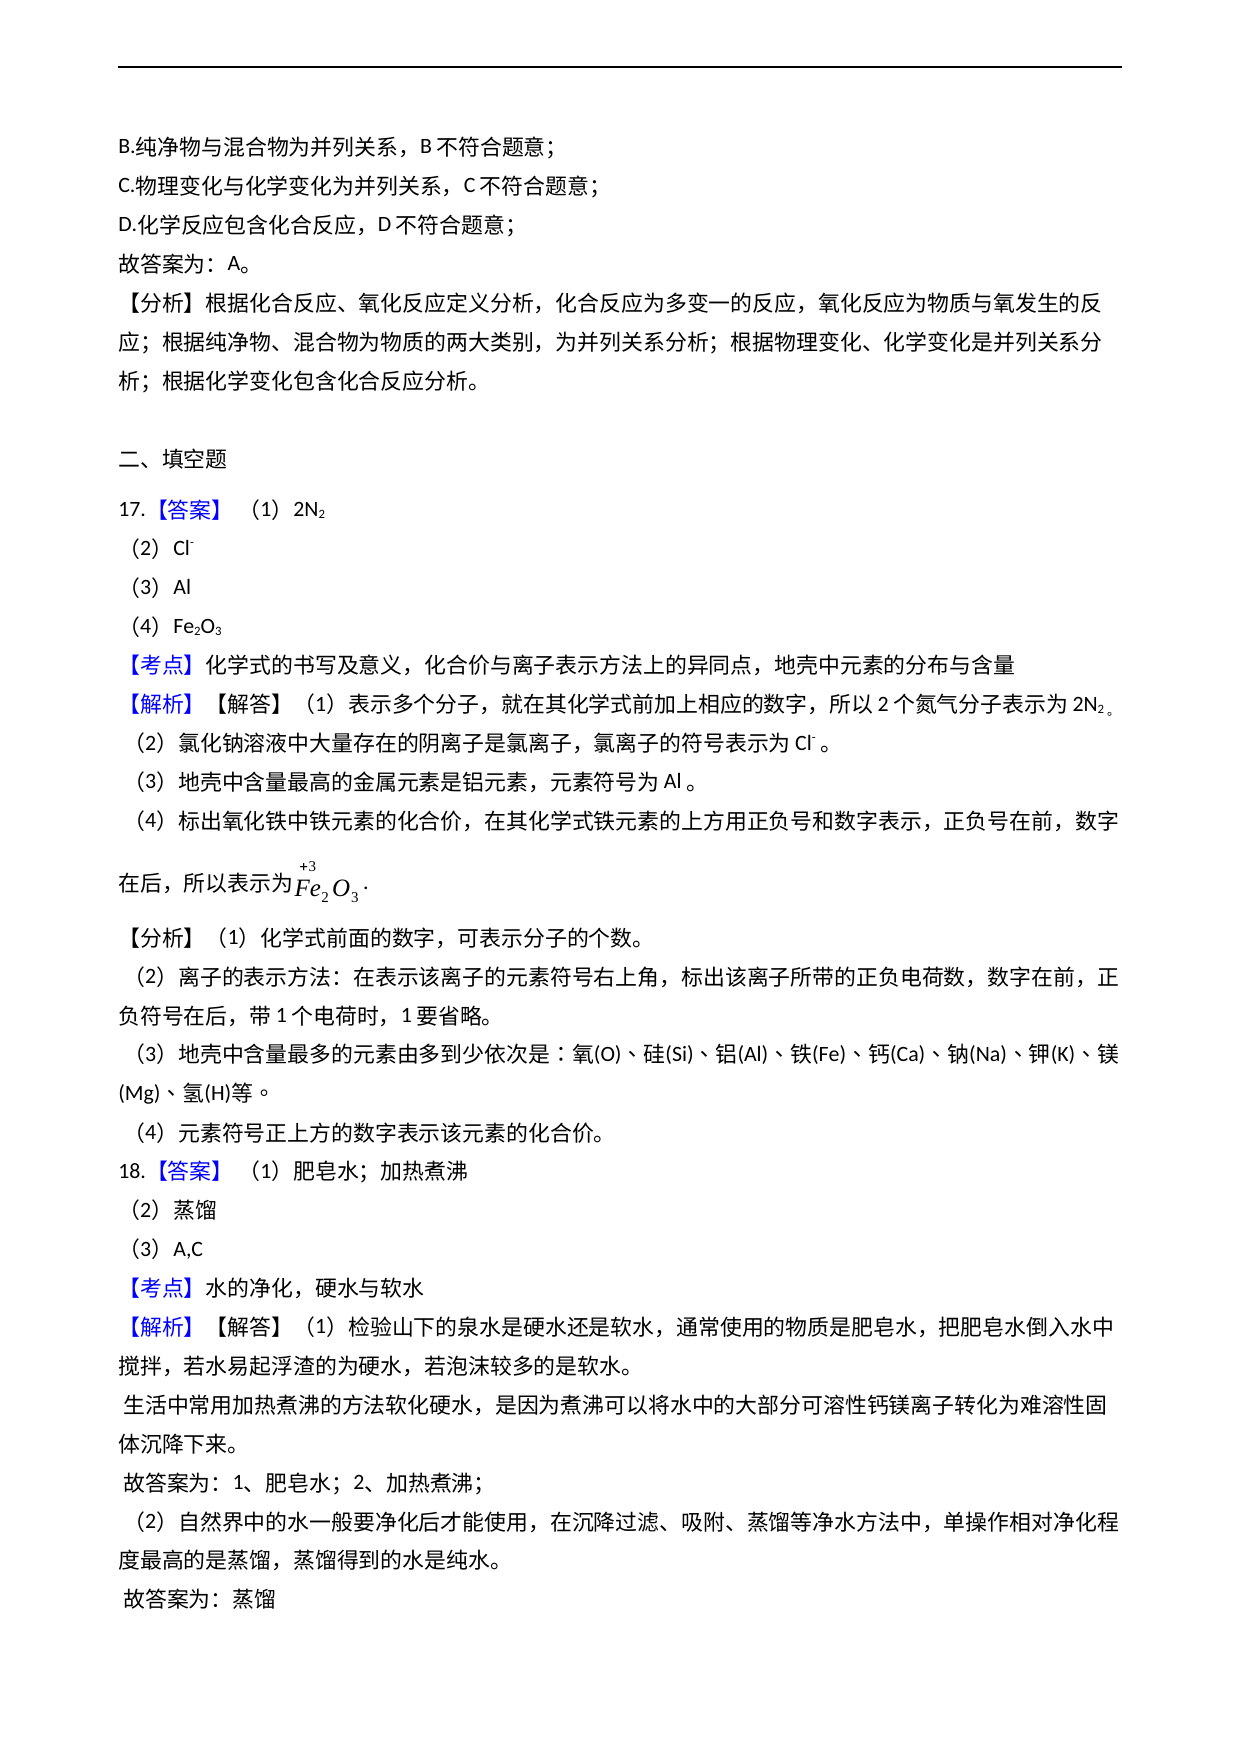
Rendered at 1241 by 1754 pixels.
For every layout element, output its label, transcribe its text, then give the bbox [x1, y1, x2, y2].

text 18.【答案】 （1）肥皂水；加热煮沸 （2）蒸馏 （3）A,C [118, 1154, 1122, 1264]
text 【考点】化学式的书写及意义，化合价与离子表示方法上的异同点，地壳中元素的分布与含量 [118, 648, 1122, 681]
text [118, 1309, 1122, 1614]
text 二、填空题 [118, 441, 1122, 474]
text 17.【答案】 （1）2N2 （2）Cl- （3）Al （4）Fe2O3 [118, 492, 1122, 642]
text 【考点】水的净化，硬水与软水 [118, 1271, 1122, 1303]
text 【分析】（1）化学式前面的数字，可表示分子的个数。 （2）离子的表示方法：在表示该离子的元素符号右上角，标出该离子所带的正负电荷数，数字在前，正负符号在后，带1个电荷时，1要省略。 （3）地壳中含量最多的元素由多到少依次是：氧(O)、硅(Si)、铝(Al)、铁(Fe)、钙(Ca)、钠(Na)、钾(K)、镁(Mg)、氢(H)等。 ​​​​​​​（4）元素符号正上方的数字表示该元素的化合价。 [118, 920, 1122, 1148]
text 【解析】【解答】（1）表示多个分子，就在其化学式前加上相应的数字，所以2个氮气分子表示为2N2 。 （2）氯化钠溶液中大量存在的阴离子是氯离子，氯离子的符号表示为Cl- 。 （3）地壳中含量最高的金属元素是铝元素，元素符号为Al 。 （4）标出氧化铁中铁元素的化合价，在其化学式铁元素的上方用正负号和数字表示，正负号在前，数字在后，所以表示为 . [118, 687, 1122, 914]
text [118, 129, 1122, 435]
